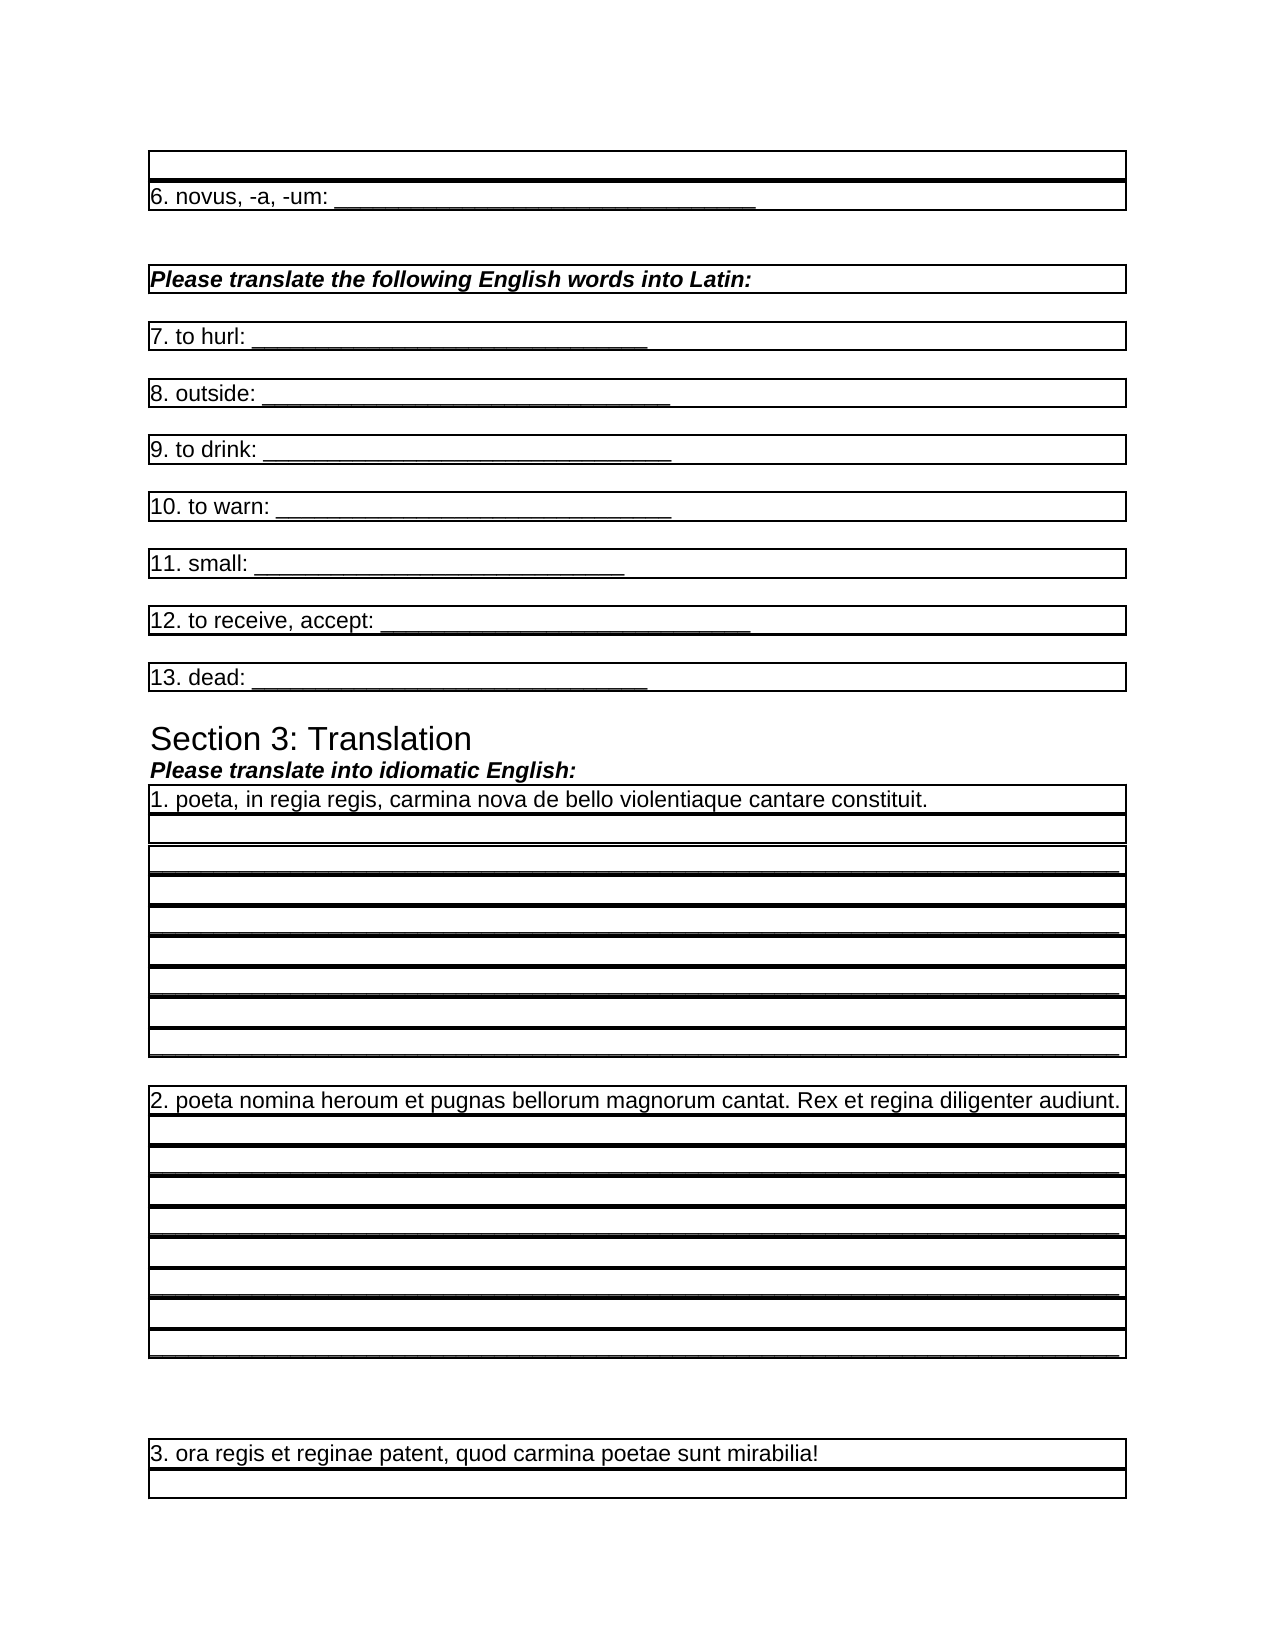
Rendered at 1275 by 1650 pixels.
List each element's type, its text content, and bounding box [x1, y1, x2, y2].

text ____________________________________________________________________________ [150, 1209, 1125, 1235]
text ____________________________________________________________________________ [150, 1148, 1125, 1174]
text 9. to drink: ________________________________ [150, 436, 1125, 463]
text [150, 1270, 1125, 1296]
text ____________________________________________________________________________ [150, 1030, 1125, 1056]
text 13. dead: _______________________________ [150, 664, 1125, 690]
text ____________________________________________________________________________ [150, 969, 1125, 995]
text 7. to hurl: _______________________________ [150, 323, 1125, 349]
text 2. poeta nomina heroum et pugnas bellorum magnorum cantat. Rex et regina diligenter audiunt. [150, 1087, 1125, 1113]
text 3. ora regis et reginae patent, quod carmina poetae sunt mirabilia! [150, 1440, 1125, 1467]
text ____________________________________________________________________________ [150, 908, 1125, 934]
text 10. to warn: _______________________________ [150, 493, 1125, 520]
text Please translate the following English words into Latin: [150, 266, 1125, 292]
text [150, 1331, 1125, 1357]
text 1. poeta, in regia regis, carmina nova de bello violentiaque cantare constituit. [150, 786, 1125, 812]
text Please translate into idiomatic English: [150, 757, 1125, 783]
text 8. outside: ________________________________ [150, 380, 1125, 406]
text Section 3: Translation [150, 719, 1125, 757]
text ____________________________________________________________________________ [150, 847, 1125, 873]
text 6. novus, -a, -um: _________________________________ [150, 183, 1125, 209]
text 12. to receive, accept: _____________________________ [150, 607, 1125, 633]
text 11. small: _____________________________ [150, 550, 1125, 577]
